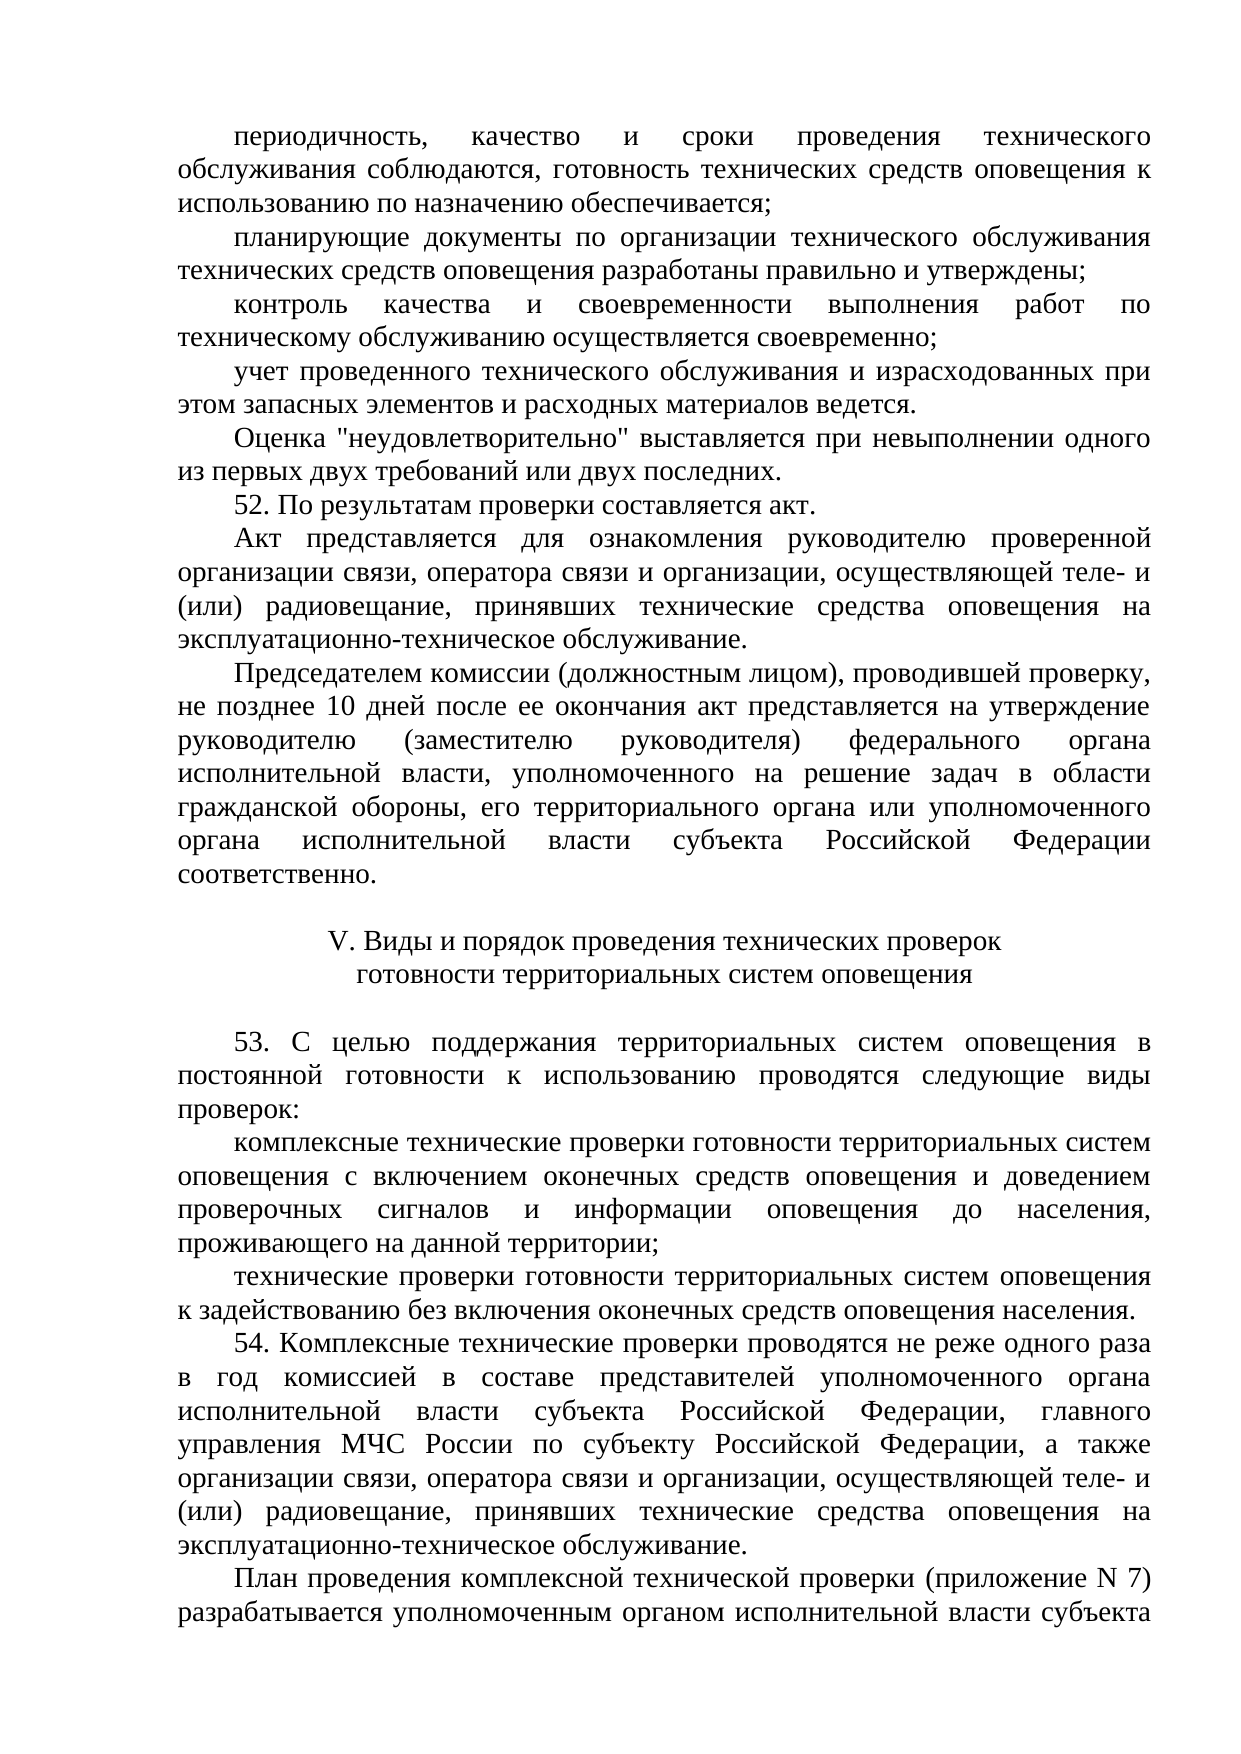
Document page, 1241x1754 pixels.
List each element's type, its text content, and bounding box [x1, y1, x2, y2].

text Председателем комиссии (должностным лицом), проводившей проверку, не позднее 10 дней после ее окончания акт представляется на утверждение руководителю (заместителю руководителя) федерального органа исполнительной власти, уполномоченного на решение задач в области гражданской обороны, его территориального органа или уполномоченного органа исполнительной власти субъекта Российской Федерации соответственно. [177, 655, 1152, 889]
text комплексные технические проверки готовности территориальных систем оповещения с включением оконечных средств оповещения и доведением проверочных сигналов и информации оповещения до населения, проживающего на данной территории; [177, 1124, 1152, 1258]
text 54. Комплексные технические проверки проводятся не реже одного раза в год комиссией в составе представителей уполномоченного органа исполнительной власти субъекта Российской Федерации, главного управления МЧС России по субъекту Российской Федерации, а также организации связи, оператора связи и организации, осуществляющей теле- и (или) радиовещание, принявших технические средства оповещения на эксплуатационно-техническое обслуживание. [177, 1326, 1152, 1560]
text планирующие документы по организации технического обслуживания технических средств оповещения разработаны правильно и утверждены; [177, 219, 1152, 286]
text готовности территориальных систем оповещения [177, 957, 1152, 990]
text V. Виды и порядок проведения технических проверок [177, 923, 1152, 957]
text 52. По результатам проверки составляется акт. [177, 487, 1152, 521]
text технические проверки готовности территориальных систем оповещения к задействованию без включения оконечных средств оповещения населения. [177, 1258, 1152, 1326]
text учет проведенного технического обслуживания и израсходованных при этом запасных элементов и расходных материалов ведется. [177, 353, 1152, 420]
text периодичность, качество и сроки проведения технического обслуживания соблюдаются, готовность технических средств оповещения к использованию по назначению обеспечивается; [177, 118, 1152, 219]
text Оценка "неудовлетворительно" выставляется при невыполнении одного из первых двух требований или двух последних. [177, 420, 1152, 487]
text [177, 1560, 1152, 1627]
text 53. С целью поддержания территориальных систем оповещения в постоянной готовности к использованию проводятся следующие виды проверок: [177, 1024, 1152, 1124]
text Акт представляется для ознакомления руководителю проверенной организации связи, оператора связи и организации, осуществляющей теле- и (или) радиовещание, принявших технические средства оповещения на эксплуатационно-техническое обслуживание. [177, 521, 1152, 655]
text контроль качества и своевременности выполнения работ по техническому обслуживанию осуществляется своевременно; [177, 286, 1152, 353]
